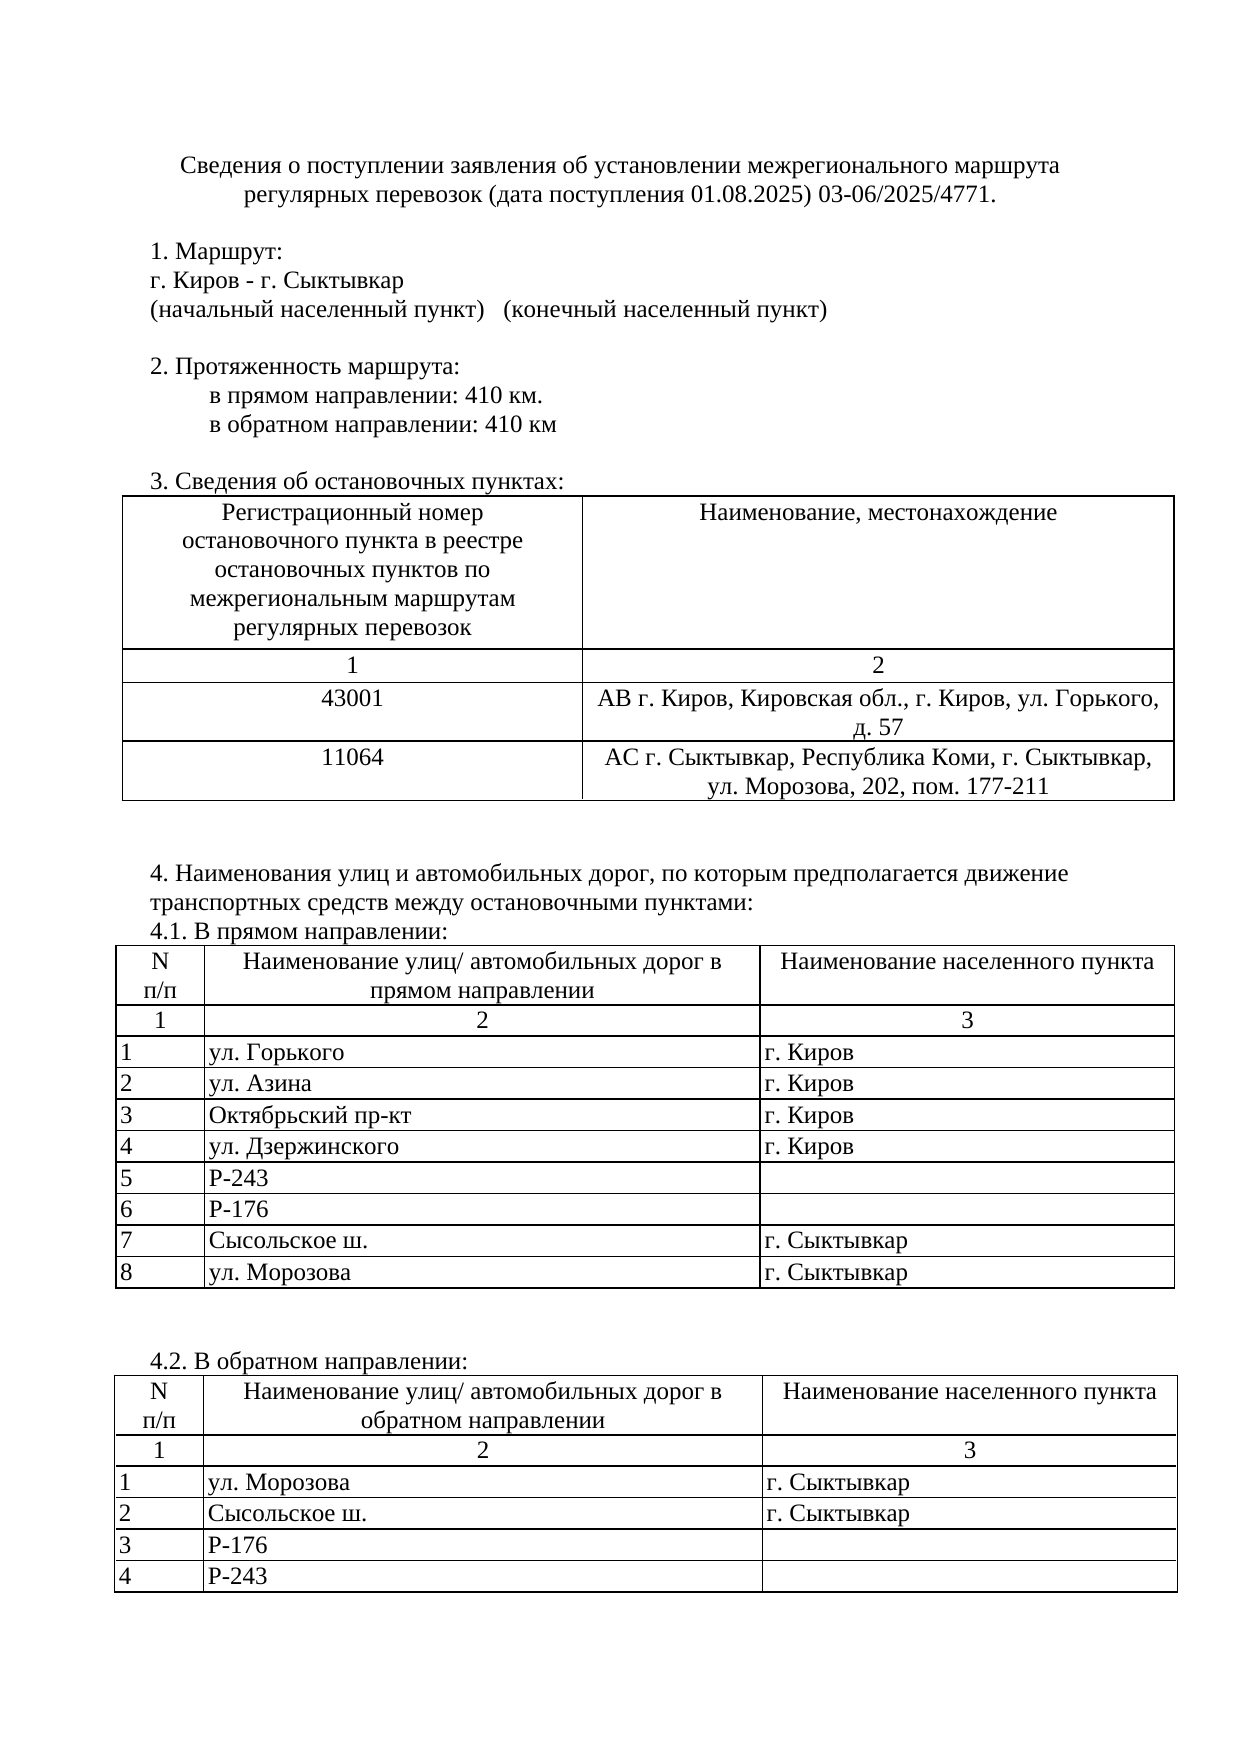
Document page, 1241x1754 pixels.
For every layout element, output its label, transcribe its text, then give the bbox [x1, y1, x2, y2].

text 4.2. В обратном направлении: [150, 1346, 1090, 1375]
table_cell Р-176 [205, 1194, 759, 1224]
table_cell 2 [205, 1006, 759, 1035]
table_cell ул. Дзержинского [205, 1131, 759, 1161]
table_cell 43001 [123, 683, 582, 740]
text г. Киров - г. Сыктывкар [150, 265, 1090, 294]
table_header Регистрационный номер остановочного пункта в реестре остановочных пунктов по межрегиональным маршрутам регулярных перевозок [123, 497, 582, 648]
table_cell Сысольское ш. [205, 1226, 759, 1256]
table_cell [763, 1560, 1177, 1591]
table_cell Сысольское ш. [204, 1498, 762, 1528]
table_cell ул. Горького [205, 1037, 759, 1067]
table_cell [761, 1163, 1174, 1193]
table_header Наименование населенного пункта [761, 946, 1174, 1004]
table_cell 1 [117, 1006, 204, 1035]
table_cell 1 [115, 1466, 203, 1497]
text в обратном направлении: 410 км [150, 409, 1090, 437]
table_cell 3 [761, 1006, 1174, 1035]
table_cell 11064 [123, 742, 582, 799]
text 1. Маршрут: [150, 236, 1090, 265]
table_cell АВ г. Киров, Кировская обл., г. Киров, ул. Горького, д. 57 [583, 683, 1173, 740]
table_cell г. Киров [761, 1100, 1174, 1130]
table_cell Р-243 [205, 1163, 759, 1193]
table_cell 7 [117, 1226, 204, 1256]
text 4.1. В прямом направлении: [150, 916, 1090, 945]
table_cell 1 [123, 650, 582, 681]
table_header Наименование улиц/ автомобильных дорог в прямом направлении [205, 946, 759, 1004]
table_cell 1 [117, 1037, 204, 1067]
table_cell 8 [117, 1257, 204, 1287]
table_cell 2 [117, 1068, 204, 1098]
table_cell 4 [117, 1131, 204, 1161]
table_cell г. Киров [761, 1037, 1174, 1067]
text в прямом направлении: 410 км. [150, 380, 1090, 409]
table_cell г. Сыктывкар [763, 1465, 1177, 1497]
text 2. Протяженность маршрута: [150, 351, 1090, 380]
table_header Наименование, местонахождение [583, 497, 1173, 648]
text Сведения о поступлении заявления об установлении межрегионального маршрута регулярных перевозок (дата поступления 01.08.2025) 03-06/2025/4771. [150, 150, 1090, 207]
table_cell 3 [763, 1434, 1177, 1465]
table_cell г. Сыктывкар [763, 1497, 1177, 1528]
table_cell 2 [204, 1436, 762, 1465]
text 3. Сведения об остановочных пунктах: [150, 466, 1090, 495]
table_cell 3 [117, 1100, 204, 1130]
table_header Наименование населенного пункта [763, 1376, 1177, 1434]
table_cell ул. Морозова [204, 1467, 762, 1497]
table_cell АС г. Сыктывкар, Республика Коми, г. Сыктывкар, ул. Морозова, 202, пом. 177-211 [583, 742, 1173, 799]
table_cell Р-243 [204, 1561, 762, 1591]
table_cell 5 [117, 1163, 204, 1193]
table_cell 3 [115, 1529, 203, 1560]
table_cell [763, 1528, 1177, 1560]
table_cell Октябрьский пр-кт [205, 1100, 759, 1130]
table_cell [761, 1194, 1174, 1224]
table_cell 2 [583, 650, 1173, 681]
table_header N п/п [117, 946, 204, 1004]
table_header Наименование улиц/ автомобильных дорог в обратном направлении [204, 1376, 762, 1434]
text (начальный населенный пункт) (конечный населенный пункт) [150, 294, 1090, 322]
table_cell Р-176 [204, 1530, 762, 1560]
table_cell г. Сыктывкар [761, 1257, 1174, 1287]
text 4. Наименования улиц и автомобильных дорог, по которым предполагается движение транспортных средств между остановочными пунктами: [150, 858, 1090, 916]
table_cell 4 [115, 1561, 203, 1591]
table_cell г. Киров [761, 1131, 1174, 1161]
table_cell ул. Азина [205, 1068, 759, 1098]
table_cell ул. Морозова [205, 1257, 759, 1287]
table_cell г. Сыктывкар [761, 1226, 1174, 1256]
table_cell 2 [115, 1498, 203, 1528]
table_header N п/п [115, 1376, 203, 1434]
table_cell 1 [115, 1435, 203, 1465]
table_cell 6 [117, 1194, 204, 1224]
table_cell г. Киров [761, 1068, 1174, 1098]
